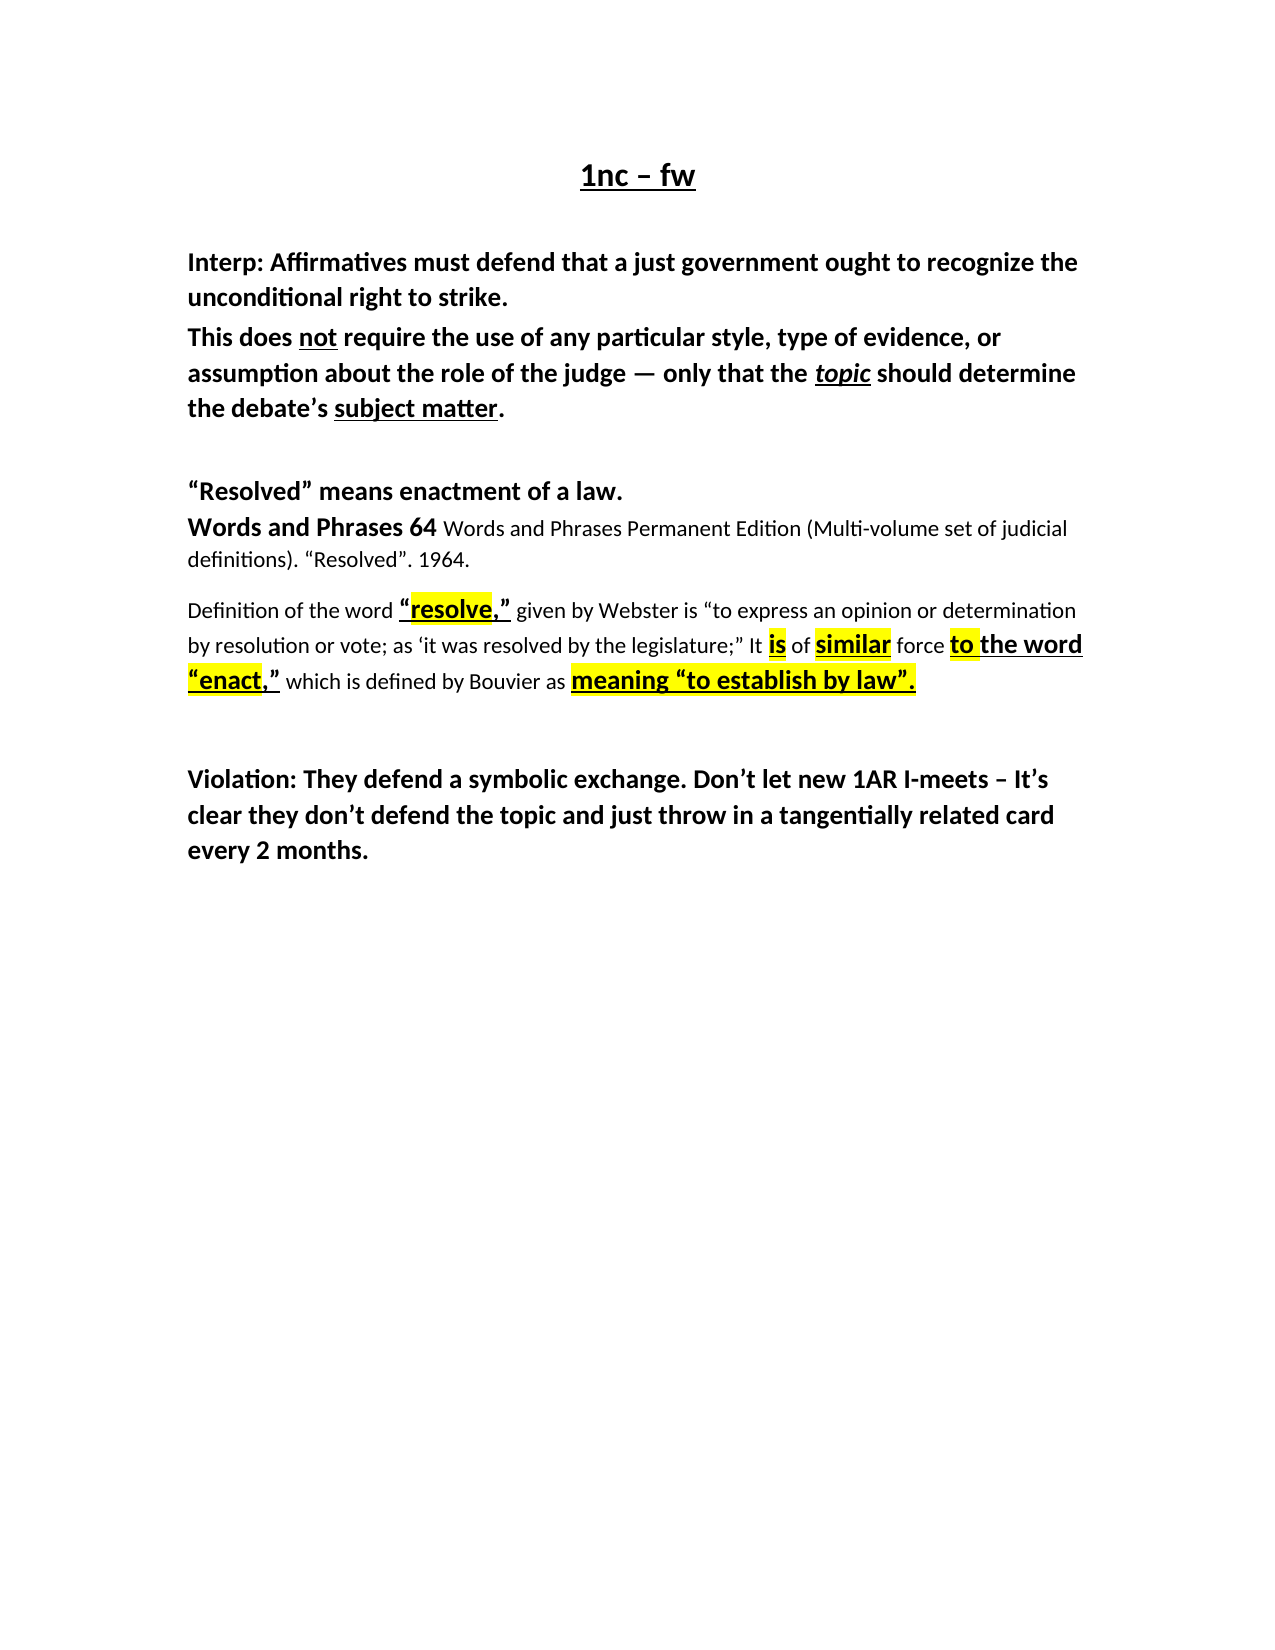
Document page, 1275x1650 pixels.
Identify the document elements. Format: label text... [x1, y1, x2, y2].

subtitle This does not require the use of any particular style, type of evidence, or assumption about the role of the judge — only that the topic should determine the debate’s subject matter. [187, 320, 1087, 425]
text Definition of the word “resolve,” given by Webster is “to express an opinion or determination by resolution or vote; as ‘it was resolved by the legislature;” It is of similar force to the word “enact,” which is defined by Bouvier as meaning “to establish by law”. [187, 592, 1087, 696]
subtitle 1nc – fw [187, 154, 1087, 195]
text Words and Phrases 64 Words and Phrases Permanent Edition (Multi-volume set of judicial definitions). “Resolved”. 1964. [187, 510, 1087, 573]
subtitle “Resolved” means enactment of a law. [187, 474, 1087, 507]
subtitle Interp: Affirmatives must defend that a just government ought to recognize the unconditional right to strike. [187, 245, 1087, 314]
subtitle Violation: They defend a symbolic exchange. Don’t let new 1AR I-meets – It’s clear they don’t defend the topic and just throw in a tangentially related card every 2 months. [187, 762, 1087, 867]
